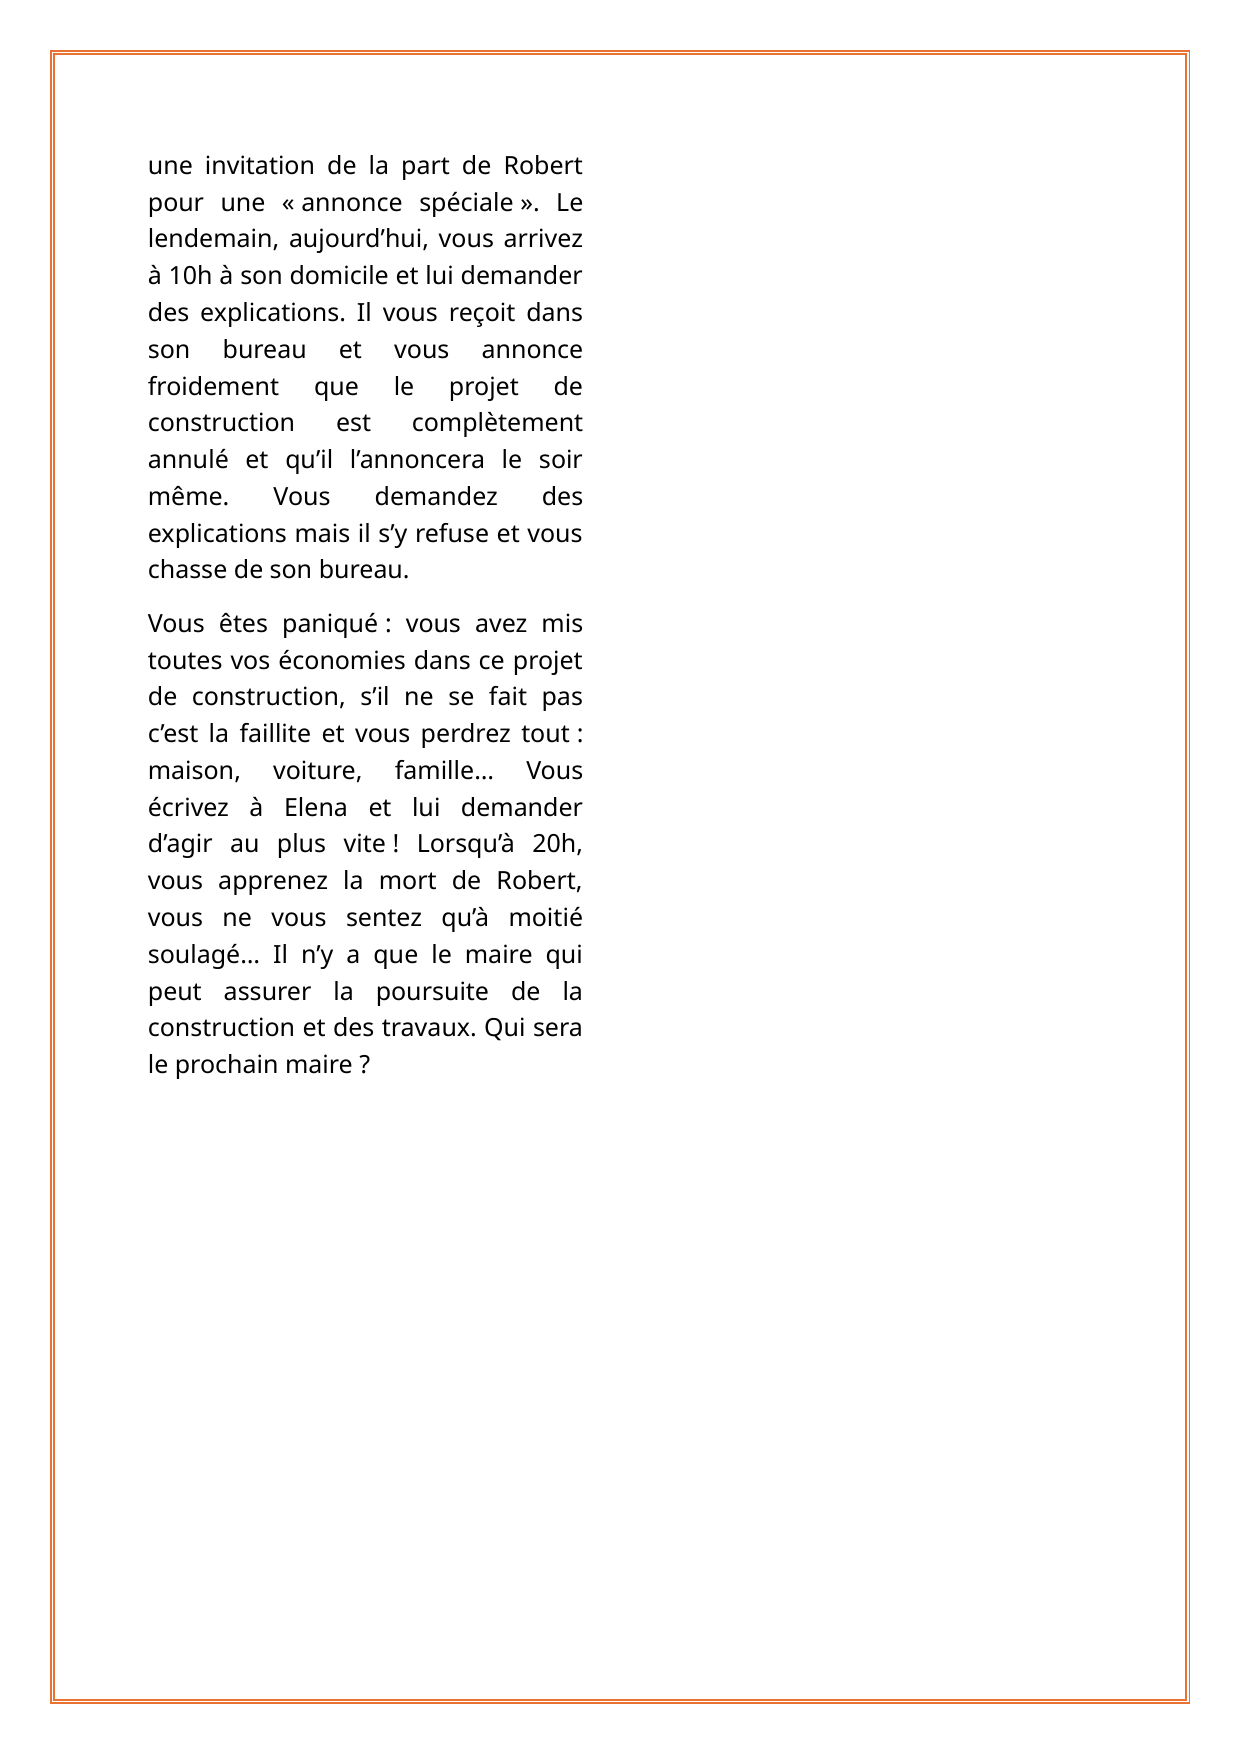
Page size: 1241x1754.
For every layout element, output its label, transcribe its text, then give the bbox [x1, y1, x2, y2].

text Vous êtes paniqué : vous avez mis toutes vos économies dans ce projet de construction, s’il ne se fait pas c’est la faillite et vous perdrez tout : maison, voiture, famille… Vous écrivez à Elena et lui demander d’agir au plus vite ! Lorsqu’à 20h, vous apprenez la mort de Robert, vous ne vous sentez qu’à moitié soulagé… Il n’y a que le maire qui peut assurer la poursuite de la construction et des travaux. Qui sera le prochain maire ? [148, 606, 583, 1081]
